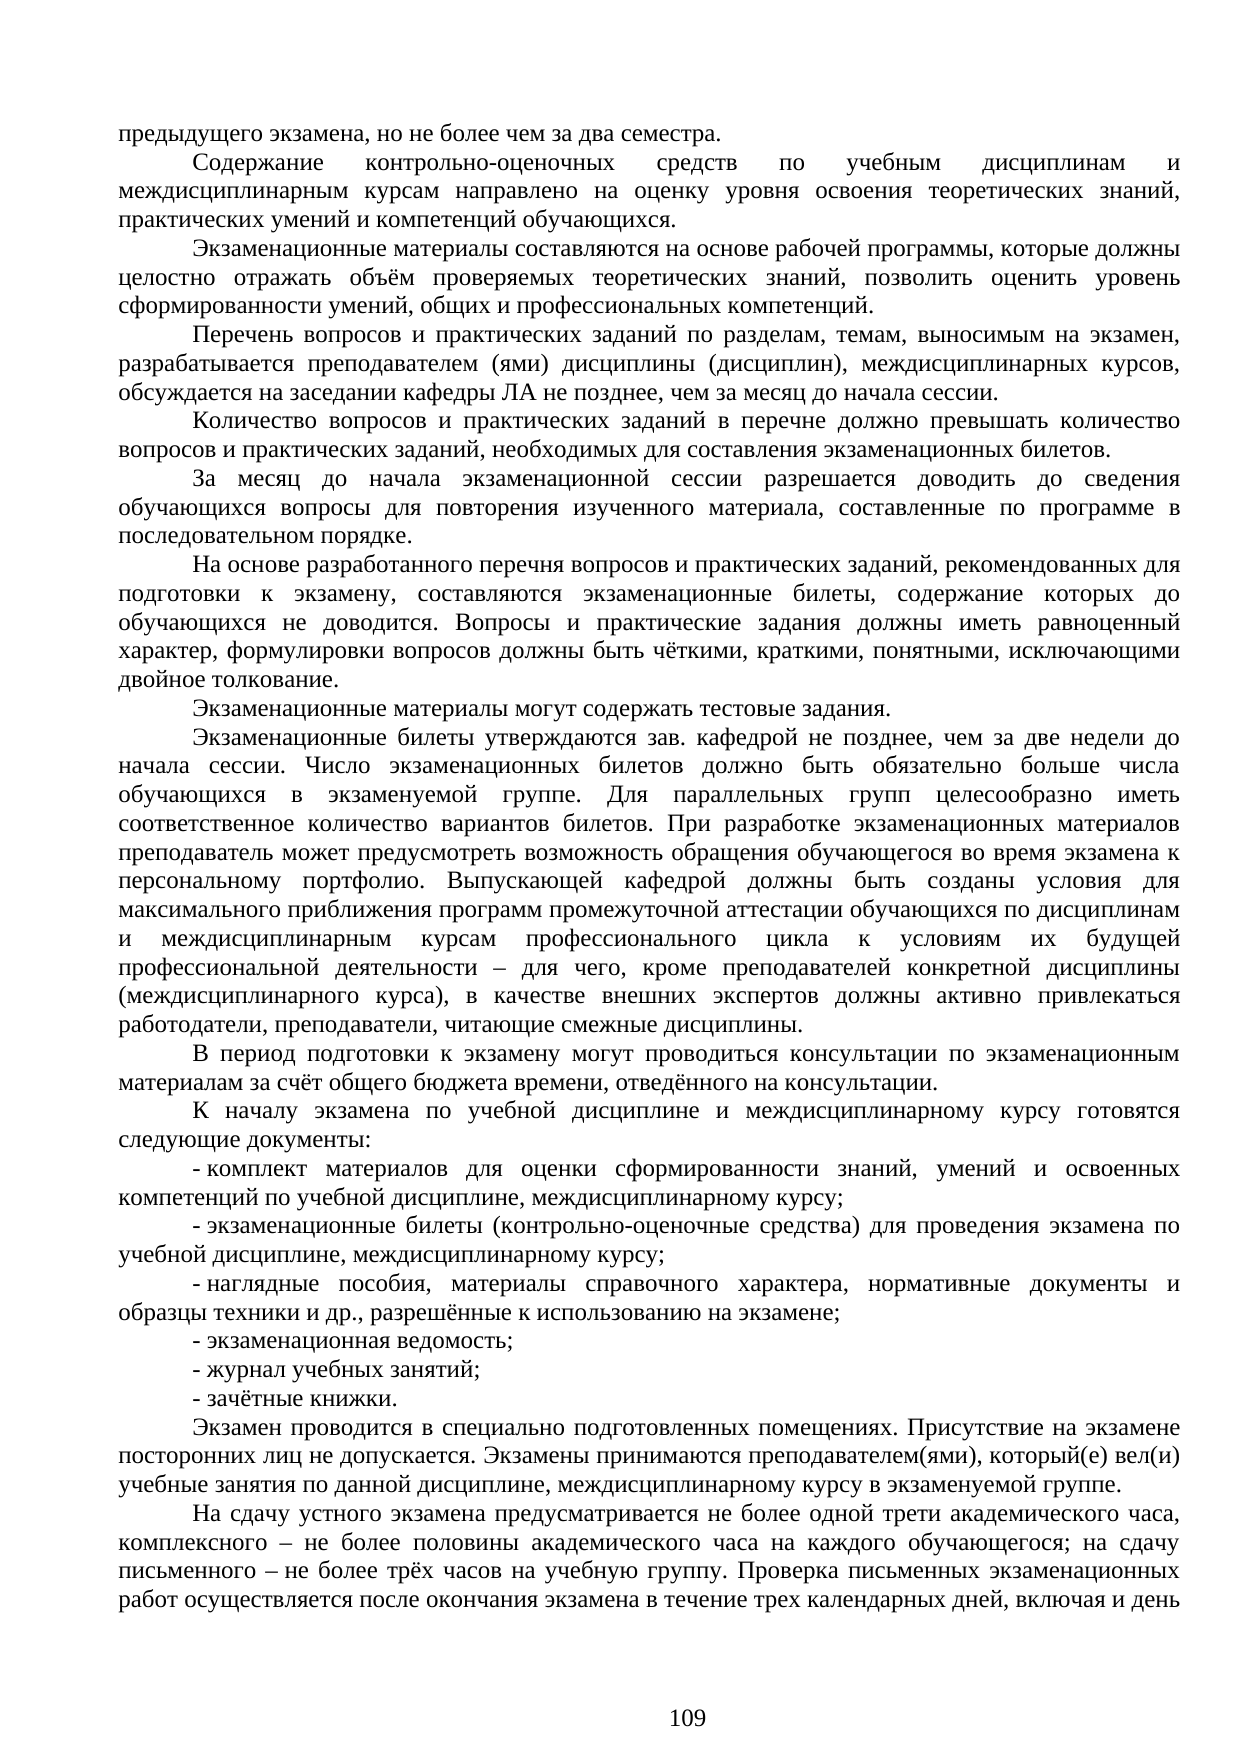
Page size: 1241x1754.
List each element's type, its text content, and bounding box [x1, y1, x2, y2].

text Содержание контрольно-оценочных средств по учебным дисциплинам и междисциплинарным курсам направлено на оценку уровня освоения теоретических знаний, практических умений и компетенций обучающихся. [118, 147, 1181, 233]
text На основе разработанного перечня вопросов и практических заданий, рекомендованных для подготовки к экзамену, составляются экзаменационные билеты, содержание которых до обучающихся не доводится. Вопросы и практические задания должны иметь равноценный характер, формулировки вопросов должны быть чёткими, краткими, понятными, исключающими двойное толкование. [118, 549, 1181, 693]
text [118, 118, 1181, 147]
text - комплект материалов для оценки сформированности знаний, умений и освоенных компетенций по учебной дисциплине, междисциплинарному курсу; [118, 1153, 1181, 1211]
text Перечень вопросов и практических заданий по разделам, темам, выносимым на экзамен, разрабатывается преподавателем (ями) дисциплины (дисциплин), междисциплинарных курсов, обсуждается на заседании кафедры ЛА не позднее, чем за месяц до начала сессии. [118, 319, 1181, 406]
text В период подготовки к экзамену могут проводиться консультации по экзаменационным материалам за счёт общего бюджета времени, отведённого на консультации. [118, 1038, 1181, 1096]
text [118, 1498, 1181, 1613]
text За месяц до начала экзаменационной сессии разрешается доводить до сведения обучающихся вопросы для повторения изученного материала, составленные по программе в последовательном порядке. [118, 463, 1181, 549]
text - журнал учебных занятий; [118, 1354, 1181, 1383]
text Экзамен проводится в специально подготовленных помещениях. Присутствие на экзамене посторонних лиц не допускается. Экзамены принимаются преподавателем(ями), который(е) вел(и) учебные занятия по данной дисциплине, междисциплинарному курсу в экзаменуемой группе. [118, 1412, 1181, 1498]
text К началу экзамена по учебной дисциплине и междисциплинарному курсу готовятся следующие документы: [118, 1096, 1181, 1153]
text Экзаменационные билеты утверждаются зав. кафедрой не позднее, чем за две недели до начала сессии. Число экзаменационных билетов должно быть обязательно больше числа обучающихся в экзаменуемой группе. Для параллельных групп целесообразно иметь соответственное количество вариантов билетов. При разработке экзаменационных материалов преподаватель может предусмотреть возможность обращения обучающегося во время экзамена к персональному портфолио. Выпускающей кафедрой должны быть созданы условия для максимального приближения программ промежуточной аттестации обучающихся по дисциплинам и междисциплинарным курсам профессионального цикла к условиям их будущей профессиональной деятельности – для чего, кроме преподавателей конкретной дисциплины (междисциплинарного курса), в качестве внешних экспертов должны активно привлекаться работодатели, преподаватели, читающие смежные дисциплины. [118, 722, 1181, 1038]
text Экзаменационные материалы могут содержать тестовые задания. [118, 693, 1181, 722]
text Количество вопросов и практических заданий в перечне должно превышать количество вопросов и практических заданий, необходимых для составления экзаменационных билетов. [118, 406, 1181, 463]
text - зачётные книжки. [118, 1383, 1181, 1412]
text - наглядные пособия, материалы справочного характера, нормативные документы и образцы техники и др., разрешённые к использованию на экзамене; [118, 1268, 1181, 1326]
text Экзаменационные материалы составляются на основе рабочей программы, которые должны целостно отражать объём проверяемых теоретических знаний, позволить оценить уровень сформированности умений, общих и профессиональных компетенций. [118, 233, 1181, 319]
text - экзаменационные билеты (контрольно-оценочные средства) для проведения экзамена по учебной дисциплине, междисциплинарному курсу; [118, 1211, 1181, 1268]
text - экзаменационная ведомость; [118, 1326, 1181, 1354]
